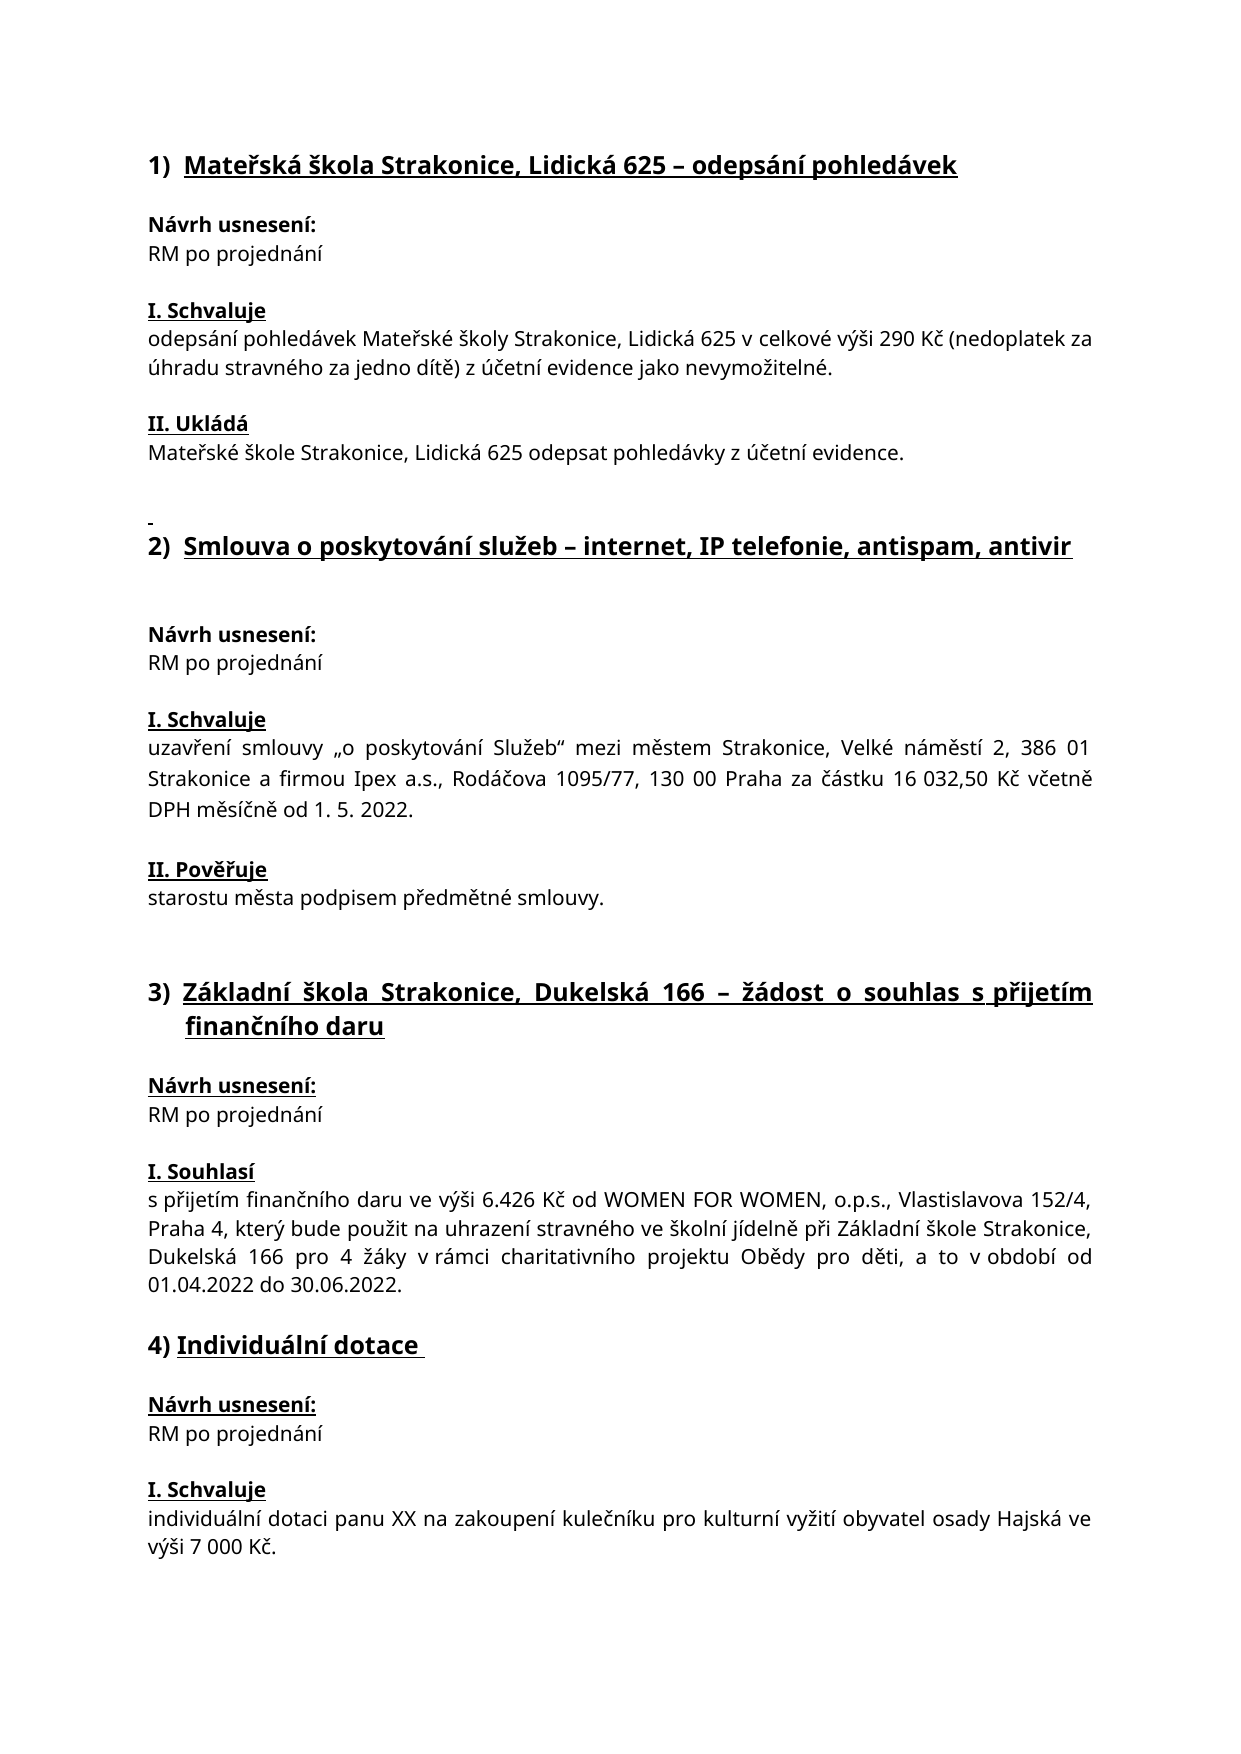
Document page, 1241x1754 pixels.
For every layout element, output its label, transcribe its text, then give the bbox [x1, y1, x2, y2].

text odepsání pohledávek Mateřské školy Strakonice, Lidická 625 v celkové výši 290 Kč (nedoplatek za úhradu stravného za jedno dítě) z účetní evidence jako nevymožitelné. [148, 324, 1093, 381]
subtitle 2) Smlouva o poskytování služeb – internet, IP telefonie, antispam, antivir [148, 529, 1093, 563]
text Návrh usnesení: [148, 210, 1093, 239]
subtitle 4) Individuální dotace [148, 1328, 1093, 1362]
subtitle 3) Základní škola Strakonice, Dukelská 166 – žádost o souhlas s přijetím finančního daru [148, 975, 1093, 1043]
text uzavření smlouvy „o poskytování Služeb“ mezi městem Strakonice, Velké náměstí 2, 386 01 Strakonice a firmou Ipex a.s., Rodáčova 1095/77, 130 00 Praha za částku 16 032,50 Kč včetně DPH měsíčně od 1. 5. 2022. [148, 733, 1093, 823]
subtitle I. Schvaluje [148, 296, 1093, 324]
text Mateřské škole Strakonice, Lidická 625 odepsat pohledávky z účetní evidence. [148, 438, 1093, 466]
text I. Schvaluje [148, 1476, 1093, 1504]
text Návrh usnesení: [148, 620, 1093, 648]
subtitle 1) Mateřská škola Strakonice, Lidická 625 – odepsání pohledávek [148, 148, 1093, 182]
text II. Pověřuje [148, 855, 1093, 883]
text RM po projednání [148, 648, 1093, 677]
text starostu města podpisem předmětné smlouvy. [148, 883, 1093, 912]
text individuální dotaci panu XX na zakoupení kulečníku pro kulturní vyžití obyvatel osady Hajská ve výši 7 000 Kč. [148, 1504, 1093, 1561]
text RM po projednání [148, 239, 1093, 267]
text s přijetím finančního daru ve výši 6.426 Kč od WOMEN FOR WOMEN, o.p.s., Vlastislavova 152/4, Praha 4, který bude použit na uhrazení stravného ve školní jídelně při Základní škole Strakonice, Dukelská 166 pro 4 žáky v rámci charitativního projektu Obědy pro děti, a to v období od 01.04.2022 do 30.06.2022. [148, 1185, 1093, 1299]
text Návrh usnesení: [148, 1390, 1093, 1419]
subtitle II. Ukládá [148, 409, 1093, 438]
text Návrh usnesení: [148, 1072, 1093, 1100]
text RM po projednání [148, 1419, 1093, 1447]
text I. Souhlasí [148, 1157, 1093, 1185]
text I. Schvaluje [148, 705, 1093, 733]
text RM po projednání [148, 1100, 1093, 1128]
